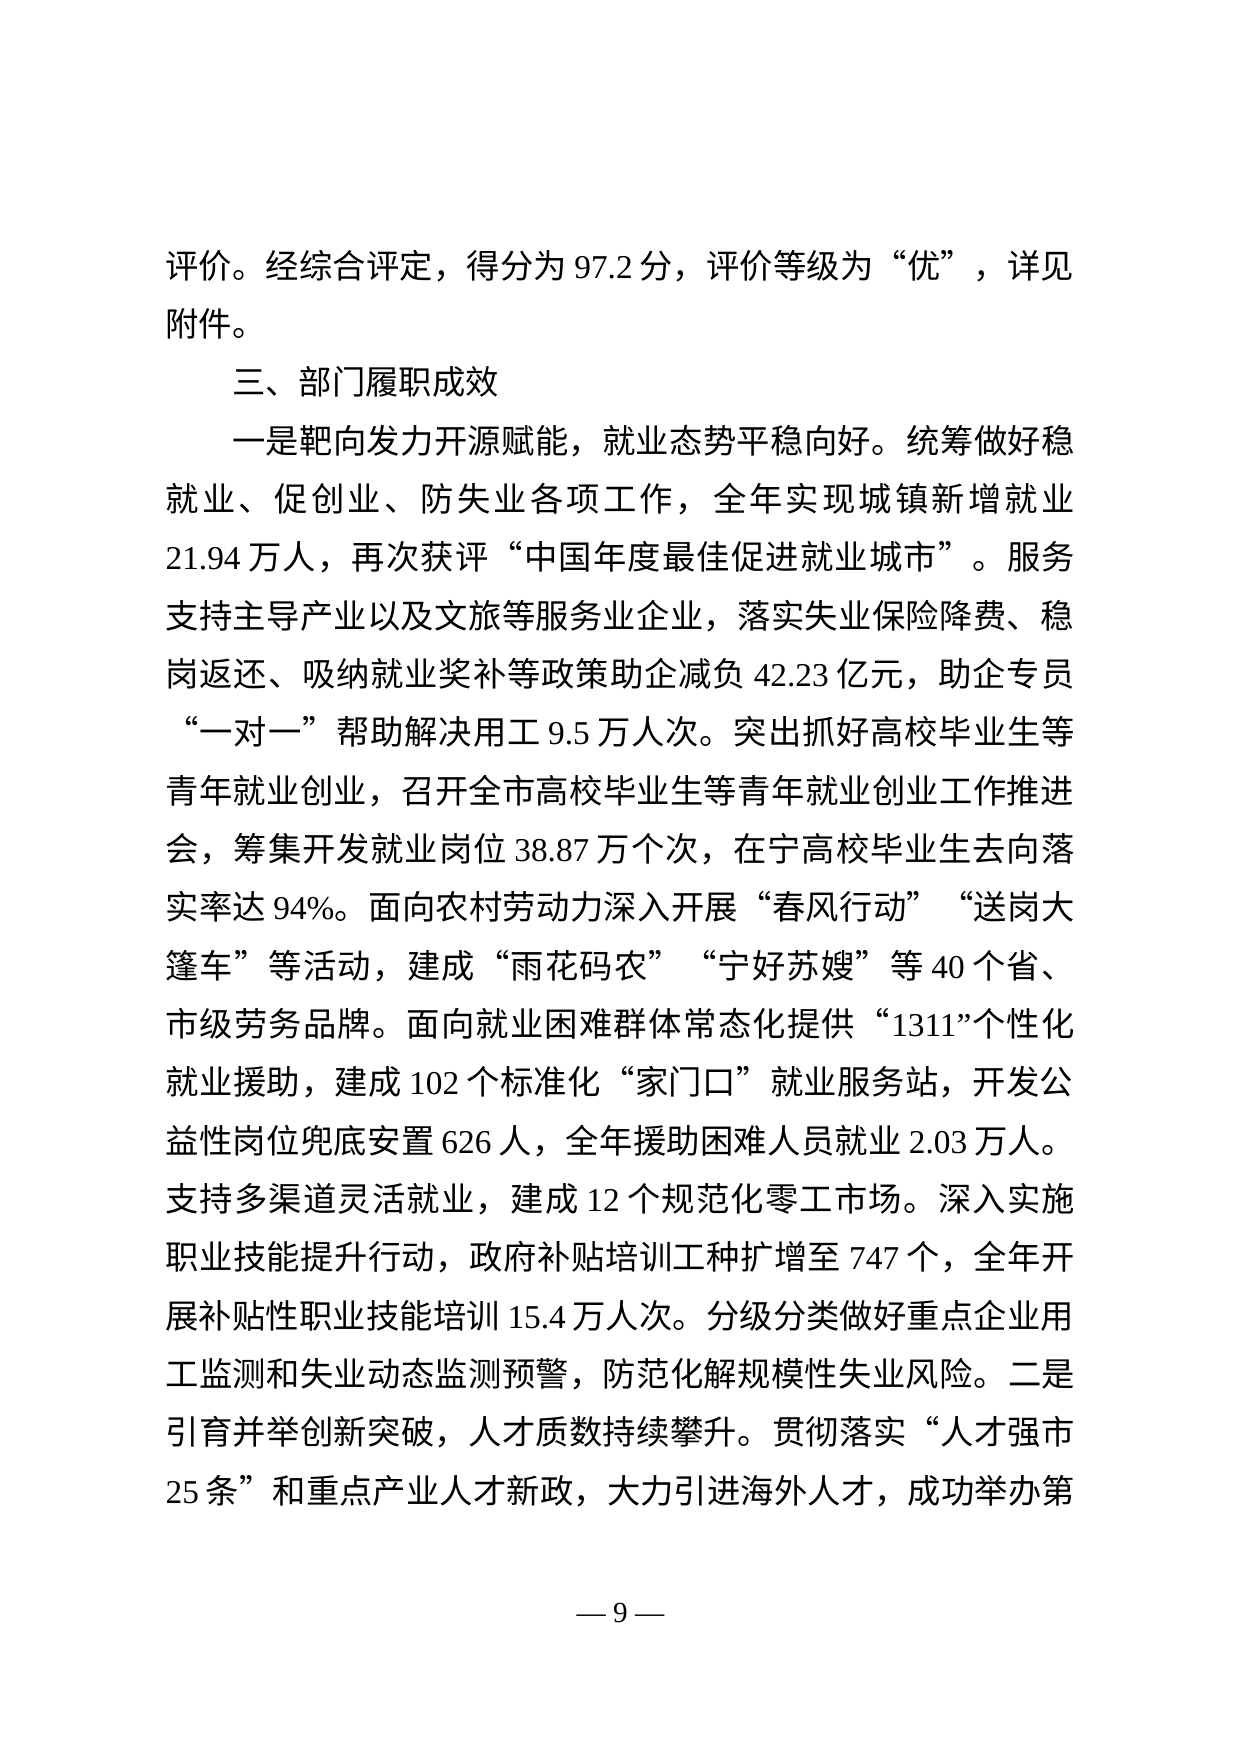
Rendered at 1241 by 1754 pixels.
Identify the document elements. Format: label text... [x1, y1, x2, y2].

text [165, 231, 1075, 348]
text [165, 406, 1075, 1515]
text 三、部门履职成效 [165, 348, 1075, 406]
